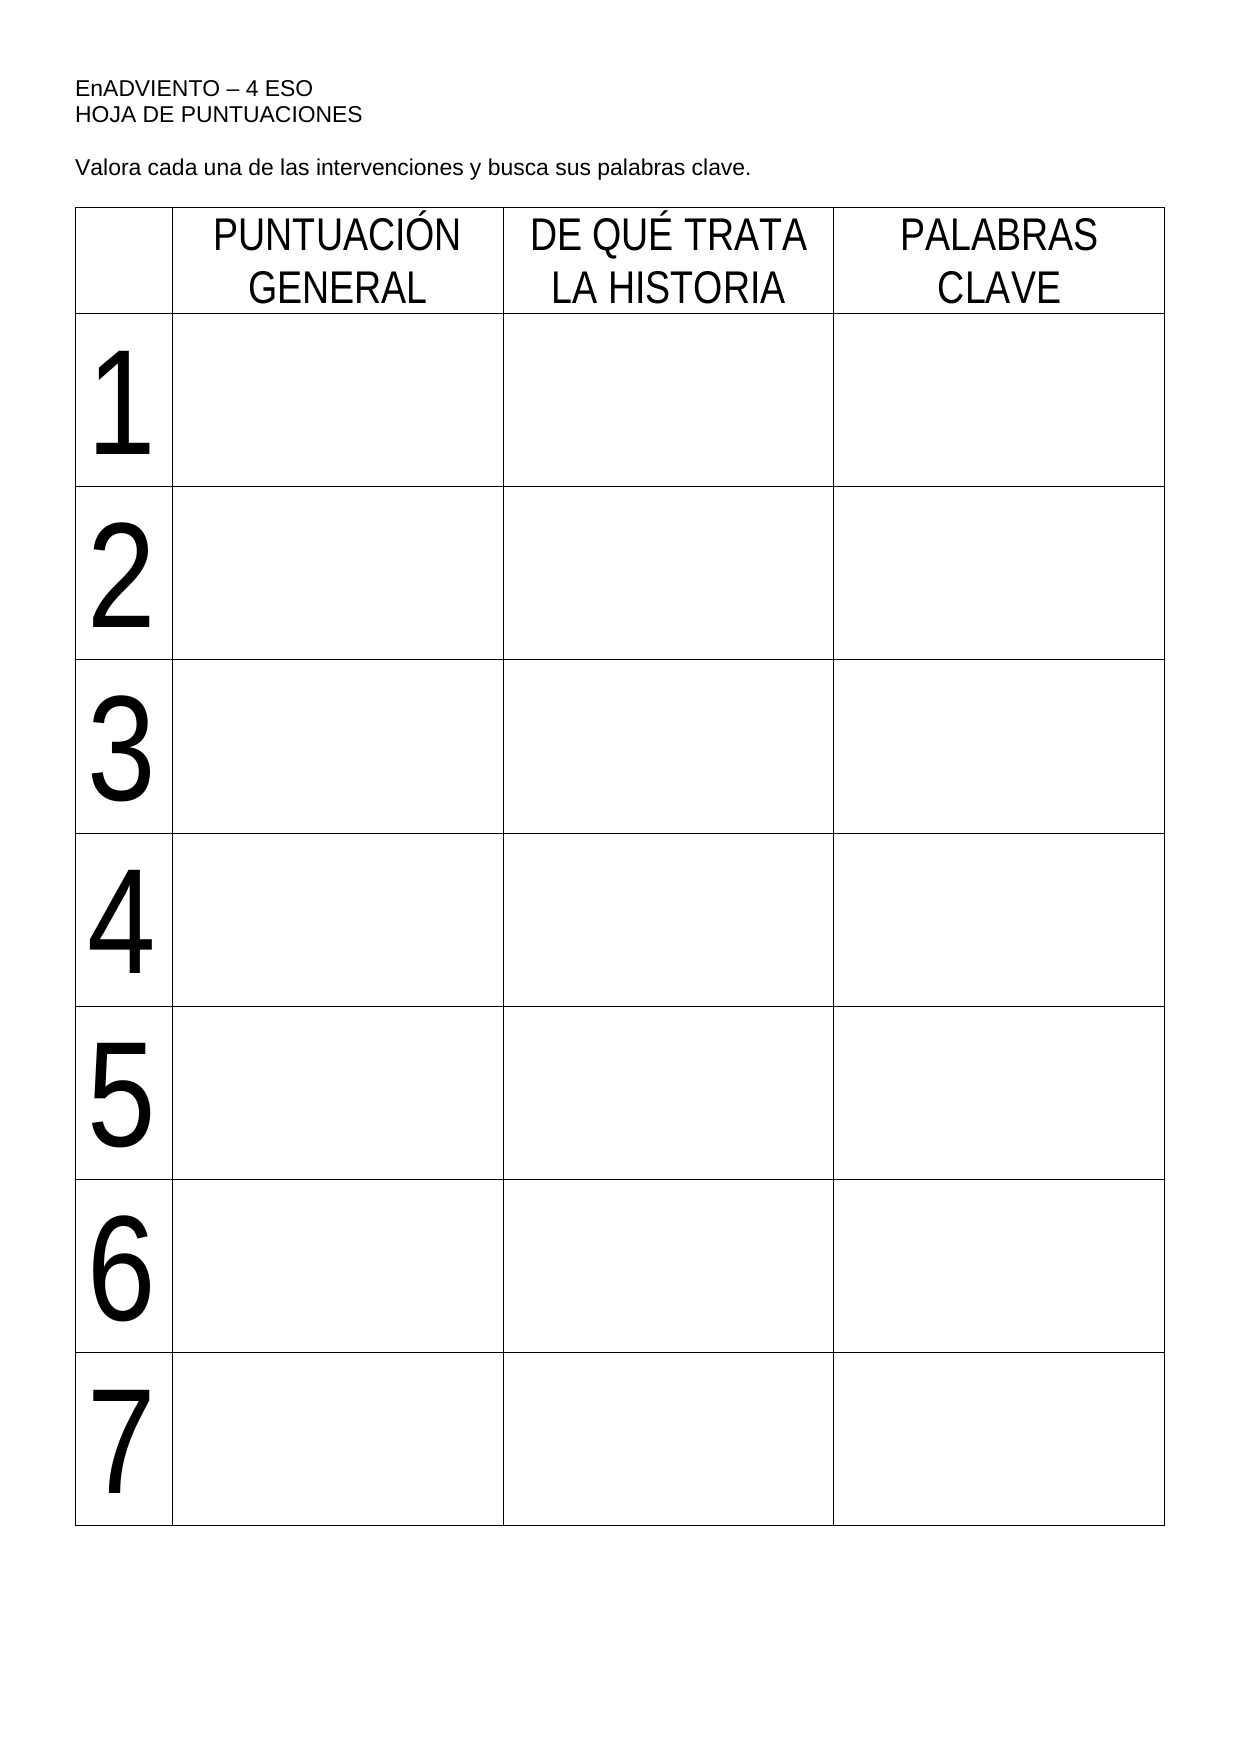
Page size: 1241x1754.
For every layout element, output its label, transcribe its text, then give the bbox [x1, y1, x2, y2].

table_header [76, 208, 172, 313]
table_cell 3 [76, 660, 172, 832]
table_cell [504, 487, 833, 659]
table_cell [504, 314, 833, 486]
table_header DE QUÉ TRATA LA HISTORIA [504, 208, 833, 313]
table_cell [173, 487, 503, 659]
text EnADVIENTO – 4 ESO [75, 75, 1165, 101]
table_cell [834, 487, 1164, 659]
table_cell 2 [76, 487, 172, 659]
table_cell [173, 1180, 503, 1352]
table_cell [504, 660, 833, 832]
table_cell 1 [76, 314, 172, 486]
table_cell [173, 1007, 503, 1179]
text HOJA DE PUNTUACIONES [75, 101, 1165, 128]
table_cell [834, 314, 1164, 486]
table_cell [834, 834, 1164, 1006]
table_cell [504, 1007, 833, 1179]
table_cell [834, 1180, 1164, 1352]
table_cell [173, 834, 503, 1006]
table_cell 5 [76, 1007, 172, 1179]
table_cell 6 [76, 1180, 172, 1352]
table_cell [834, 1353, 1164, 1525]
table_header PALABRAS CLAVE [834, 208, 1164, 313]
table_cell [173, 1353, 503, 1525]
text Valora cada una de las intervenciones y busca sus palabras clave. [75, 154, 1165, 180]
table_header PUNTUACIÓN GENERAL [173, 208, 503, 313]
table_cell [173, 660, 503, 832]
table_cell [173, 314, 503, 486]
table_cell [504, 1353, 833, 1525]
table_cell [834, 660, 1164, 832]
table_cell [834, 1007, 1164, 1179]
table_cell [504, 834, 833, 1006]
table_cell [504, 1180, 833, 1352]
table_cell 4 [76, 834, 172, 1006]
table_cell 7 [76, 1353, 172, 1525]
